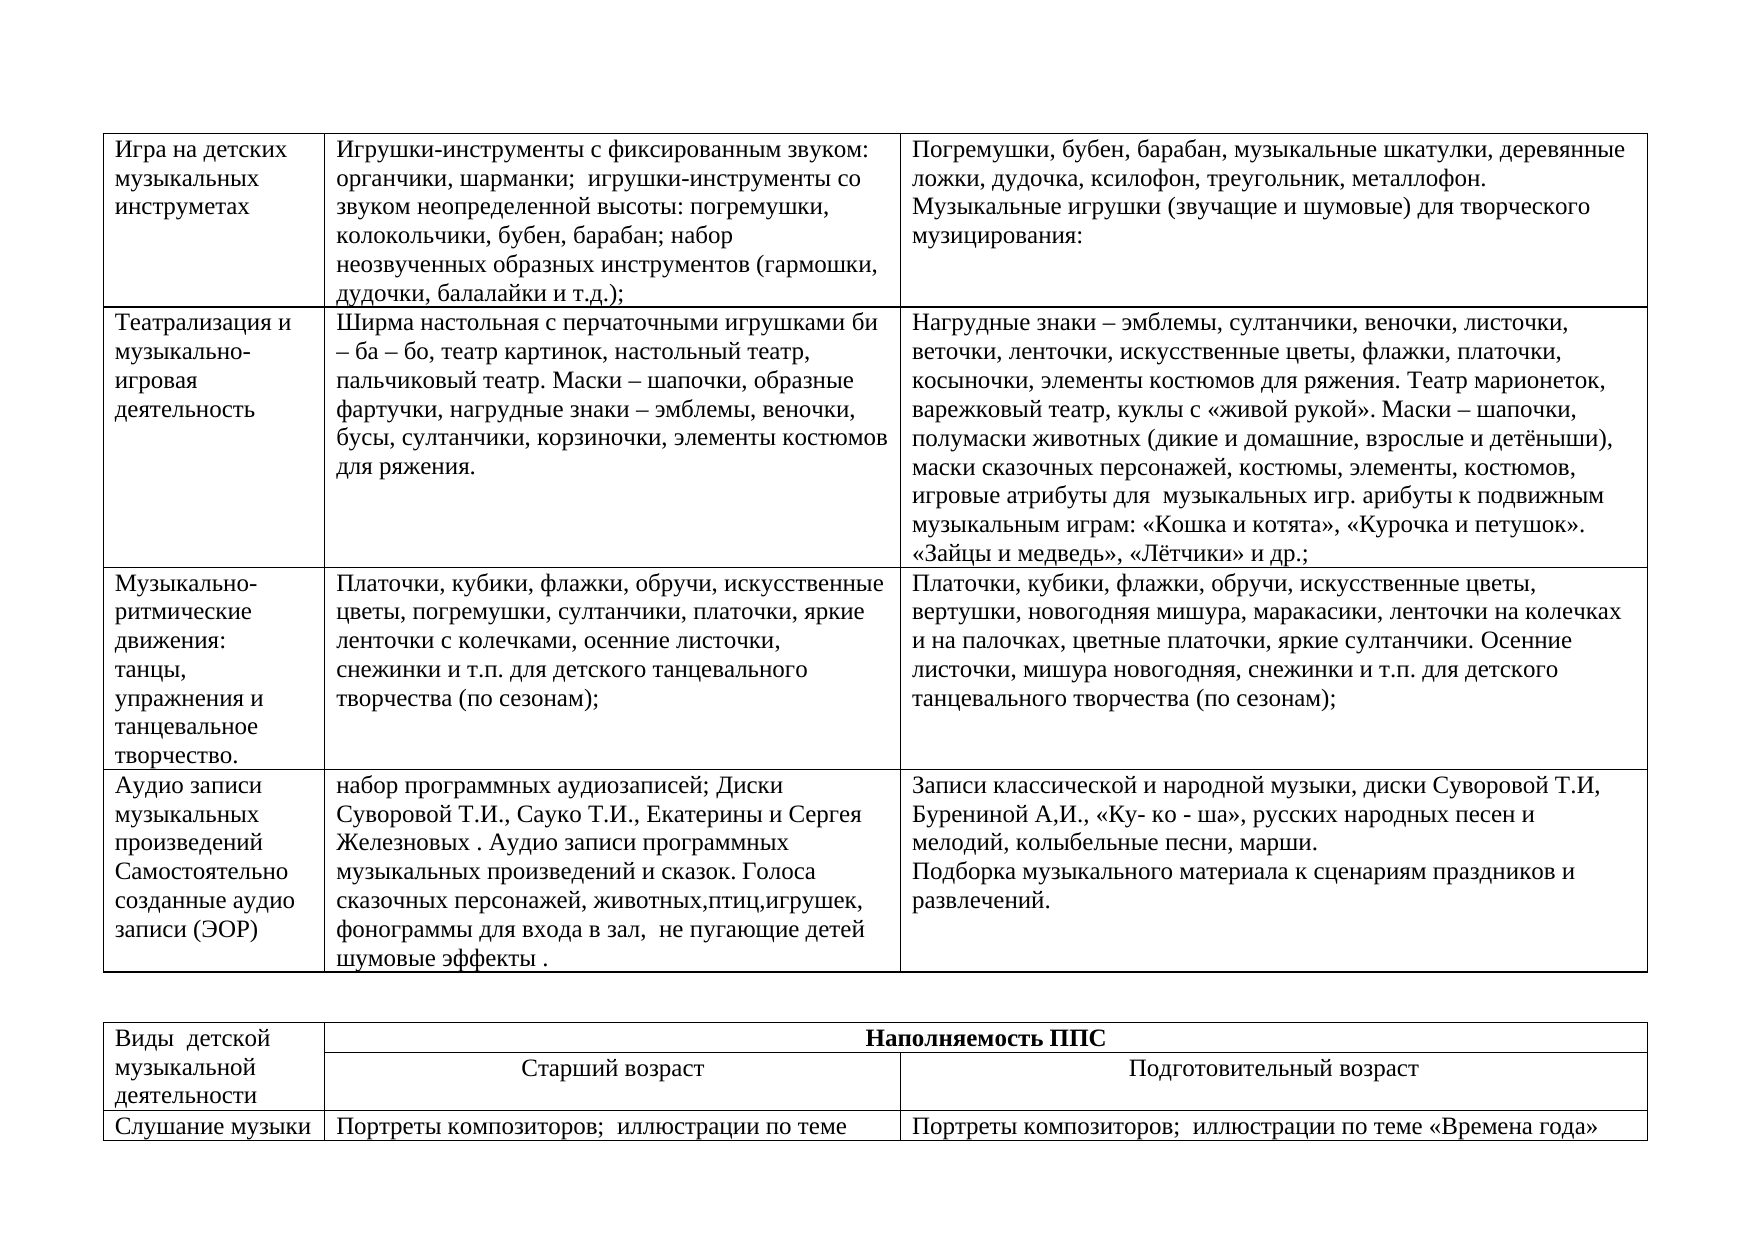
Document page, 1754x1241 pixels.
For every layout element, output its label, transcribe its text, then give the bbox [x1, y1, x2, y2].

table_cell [901, 1111, 1647, 1140]
table_cell Игрушки-инструменты с фиксированным звуком: органчики, шарманки; игрушки-инструменты со звуком неопределенной высоты: погремушки, колокольчики, бубен, барабан; набор неозвученных образных инструментов (гармошки, дудочки, балалайки и т.д.); [325, 134, 900, 306]
table_header Виды детской музыкальной деятельности [104, 1023, 324, 1110]
table_cell Платочки, кубики, флажки, обручи, искусственные цветы, вертушки, новогодняя мишура, маракасики, ленточки на колечках и на палочках, цветные платочки, яркие султанчики. Осенние листочки, мишура новогодняя, снежинки и т.п. для детского танцевального творчества (по сезонам); [901, 568, 1647, 769]
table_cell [325, 1111, 900, 1140]
table_cell Подготовительный возраст [901, 1053, 1647, 1110]
table_cell Игра на детских музыкальных инструметах [104, 134, 324, 306]
table_cell набор программных аудиозаписей; Диски Суворовой Т.И., Сауко Т.И., Екатерины и Сергея Железновых . Аудио записи программных музыкальных произведений и сказок. Голоса сказочных персонажей, животных,птиц,игрушек, фонограммы для входа в зал, не пугающие детей шумовые эффекты . [325, 770, 900, 971]
table_cell Нагрудные знаки – эмблемы, султанчики, веночки, листочки, веточки, ленточки, искусственные цветы, флажки, платочки, косыночки, элементы костюмов для ряжения. Театр марионеток, варежковый театр, куклы с «живой рукой». Маски – шапочки, полумаски животных (дикие и домашние, взрослые и детёныши), маски сказочных персонажей, костюмы, элементы, костюмов, игровые атрибуты для музыкальных игр. арибуты к подвижным музыкальным играм: «Кошка и котята», «Курочка и петушок». «Зайцы и медведь», «Лётчики» и др.; [901, 308, 1647, 567]
table_cell Погремушки, бубен, барабан, музыкальные шкатулки, деревянные ложки, дудочка, ксилофон, треугольник, металлофон. Музыкальные игрушки (звучащие и шумовые) для творческого музицирования: [901, 134, 1647, 306]
table_cell Старший возраст [325, 1053, 900, 1110]
table_header Наполняемость ППС [325, 1023, 1647, 1052]
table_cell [104, 1111, 324, 1140]
table_cell Музыкально-ритмические движения: танцы, упражнения и танцевальное творчество. [104, 568, 324, 769]
table_cell Платочки, кубики, флажки, обручи, искусственные цветы, погремушки, султанчики, платочки, яркие ленточки с колечками, осенние листочки, снежинки и т.п. для детского танцевального творчества (по сезонам); [325, 568, 900, 769]
table_cell Театрализация и музыкально-игровая деятельность [104, 308, 324, 567]
table_cell Аудио записи музыкальных произведений Самостоятельно созданные аудио записи (ЭОР) [104, 770, 324, 971]
table_cell Ширма настольная с перчаточными игрушками би – ба – бо, театр картинок, настольный театр, пальчиковый театр. Маски – шапочки, образные фартучки, нагрудные знаки – эмблемы, веночки, бусы, султанчики, корзиночки, элементы костюмов для ряжения. [325, 308, 900, 567]
table_cell Записи классической и народной музыки, диски Суворовой Т.И, Бурениной А,И., «Ку- ко - ша», русских народных песен и мелодий, колыбельные песни, марши. Подборка музыкального материала к сценариям праздников и развлечений. [901, 770, 1647, 971]
